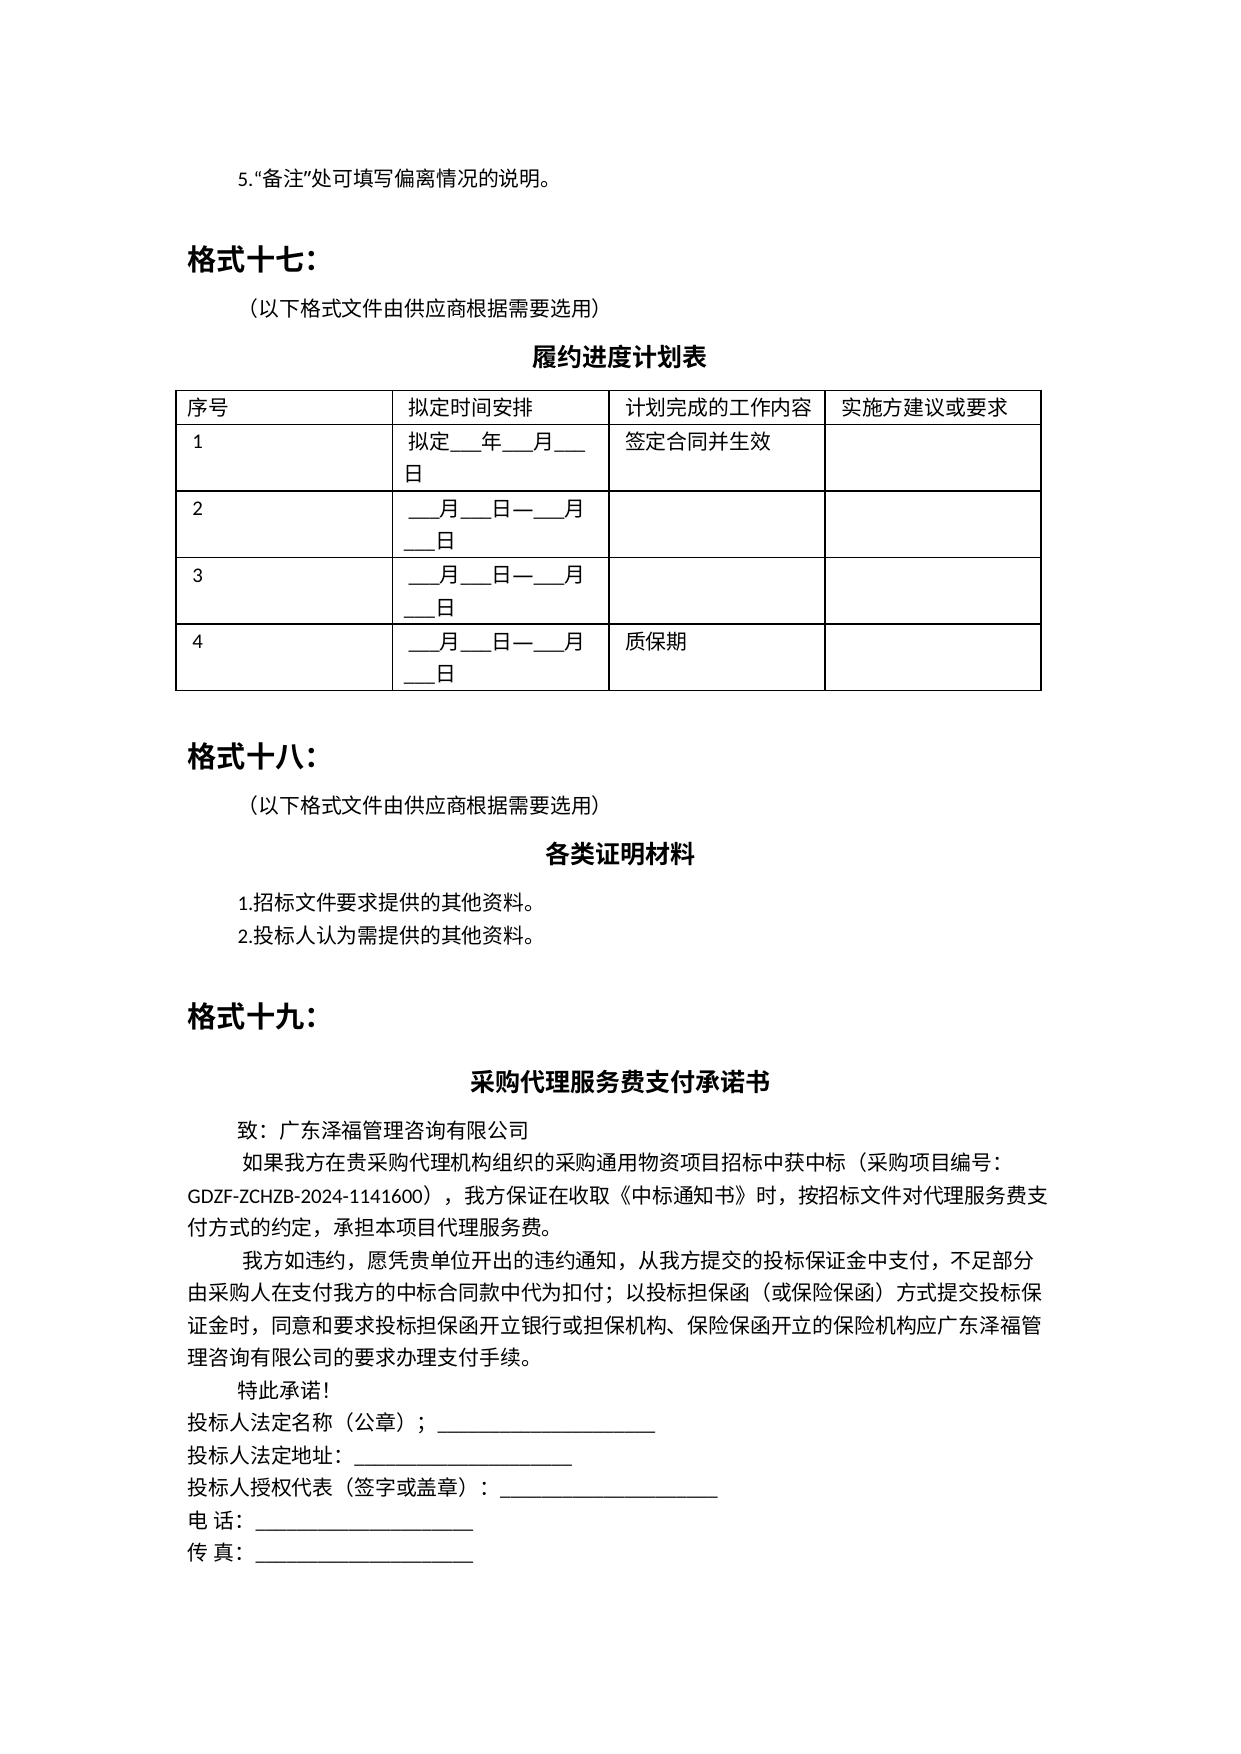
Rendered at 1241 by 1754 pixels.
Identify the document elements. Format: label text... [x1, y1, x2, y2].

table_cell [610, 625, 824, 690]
text 格式十八： [187, 724, 1053, 789]
text 电 话：_____________________ [187, 1504, 1053, 1536]
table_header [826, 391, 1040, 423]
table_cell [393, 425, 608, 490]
text 致：广东泽福管理咨询有限公司 [187, 1114, 1053, 1146]
text 传 真：_____________________ [187, 1536, 1053, 1569]
text 特此承诺！ [187, 1374, 1053, 1406]
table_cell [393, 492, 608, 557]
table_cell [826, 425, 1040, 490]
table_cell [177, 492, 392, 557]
text 投标人授权代表（签字或盖章）：_____________________ [187, 1471, 1053, 1504]
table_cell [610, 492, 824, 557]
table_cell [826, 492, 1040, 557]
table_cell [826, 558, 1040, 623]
text 格式十七： [187, 227, 1053, 292]
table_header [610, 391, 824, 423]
text 采购代理服务费支付承诺书 [187, 1049, 1053, 1114]
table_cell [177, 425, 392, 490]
text 如果我方在贵采购代理机构组织的采购通用物资项目招标中获中标（采购项目编号：GDZF-ZCHZB-2024-1141600），我方保证在收取《中标通知书》时，按招标文件对代理服务费支付方式的约定，承担本项目代理服务费。 [187, 1146, 1053, 1244]
text 5.“备注”处可填写偏离情况的说明。 [187, 162, 1053, 194]
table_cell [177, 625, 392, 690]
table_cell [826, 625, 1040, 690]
text 投标人法定名称（公章）；_____________________ [187, 1406, 1053, 1439]
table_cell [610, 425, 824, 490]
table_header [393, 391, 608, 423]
text 我方如违约，愿凭贵单位开出的违约通知，从我方提交的投标保证金中支付，不足部分由采购人在支付我方的中标合同款中代为扣付；以投标担保函（或保险保函）方式提交投标保证金时，同意和要求投标担保函开立银行或担保机构、保险保函开立的保险机构应广东泽福管理咨询有限公司的要求办理支付手续。 [187, 1244, 1053, 1374]
text （以下格式文件由供应商根据需要选用） [187, 292, 1053, 324]
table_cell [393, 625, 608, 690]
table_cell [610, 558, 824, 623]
text 2.投标人认为需提供的其他资料。 [187, 919, 1053, 951]
text （以下格式文件由供应商根据需要选用） [187, 789, 1053, 821]
text 投标人法定地址：_____________________ [187, 1439, 1053, 1471]
text 1.招标文件要求提供的其他资料。 [187, 886, 1053, 919]
text 履约进度计划表 [187, 324, 1053, 389]
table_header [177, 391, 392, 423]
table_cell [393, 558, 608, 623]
text 各类证明材料 [187, 821, 1053, 886]
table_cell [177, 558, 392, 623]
text 格式十九： [187, 984, 1053, 1049]
